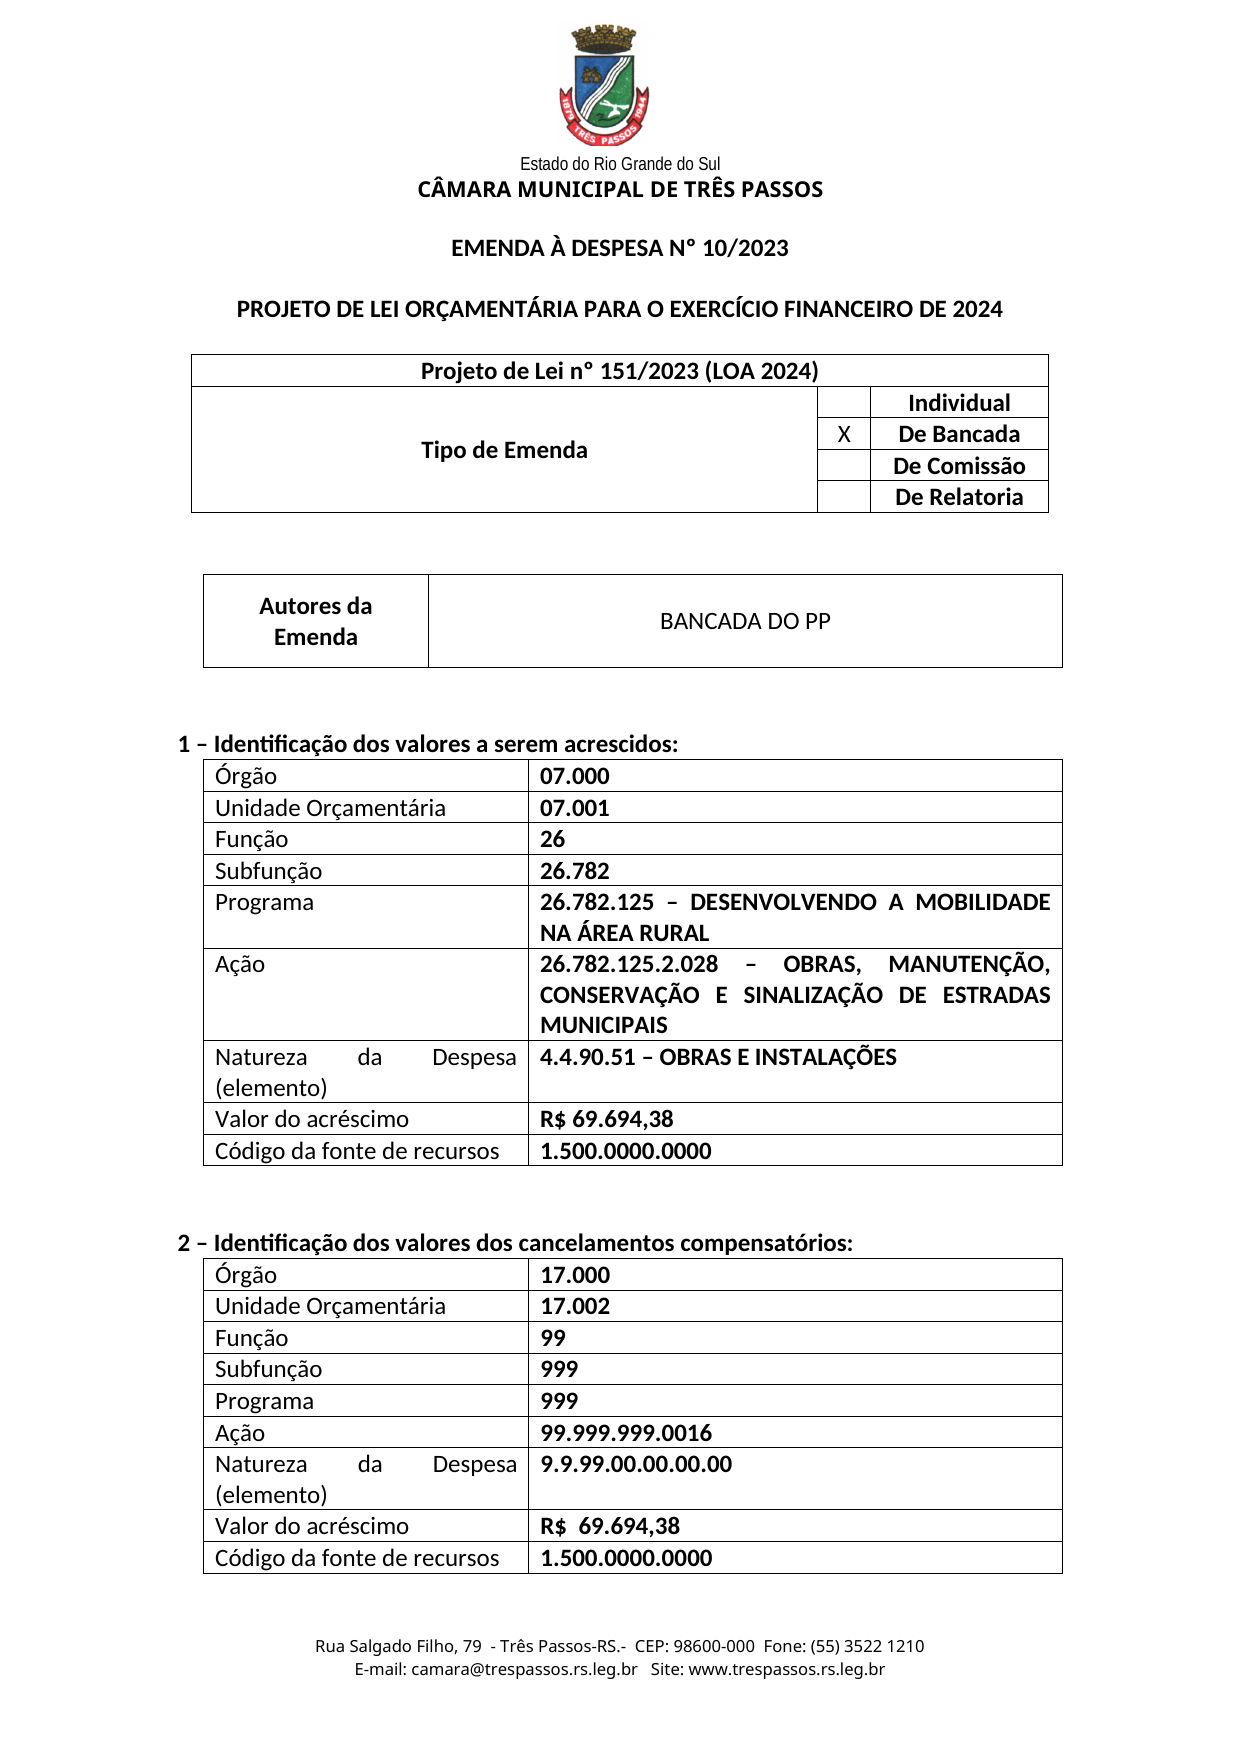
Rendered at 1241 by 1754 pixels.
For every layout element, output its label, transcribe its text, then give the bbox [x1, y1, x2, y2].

table_cell 99 [529, 1322, 1062, 1353]
table_cell Código da fonte de recursos [204, 1135, 528, 1165]
table_cell Subfunção [204, 1354, 528, 1384]
table_header Autores da Emenda [204, 575, 428, 667]
table_cell R$ 69.694,38 [529, 1103, 1062, 1134]
table_cell 999 [529, 1354, 1062, 1384]
picture [554, 20, 655, 146]
table_cell Programa [204, 1385, 528, 1416]
table_header Órgão [204, 760, 528, 791]
table_cell Tipo de Emenda [192, 387, 817, 512]
table_cell 9.9.99.00.00.00.00 [529, 1448, 1062, 1509]
table_cell De Bancada [871, 418, 1048, 449]
table_cell 07.001 [529, 792, 1062, 822]
table_cell [818, 450, 870, 480]
table_cell 26 [529, 823, 1062, 854]
table_cell 4.4.90.51 – OBRAS E INSTALAÇÕES [529, 1041, 1062, 1102]
text EMENDA À DESPESA Nº 10/2023 [177, 232, 1063, 262]
table_header 07.000 [529, 760, 1062, 791]
table_cell Ação [204, 949, 528, 1040]
text 2 – Identificação dos valores dos cancelamentos compensatórios: [177, 1227, 1063, 1258]
table_cell De Comissão [871, 450, 1048, 480]
table_cell De Relatoria [871, 481, 1048, 512]
table_cell Unidade Orçamentária [204, 1291, 528, 1321]
table_cell 999 [529, 1385, 1062, 1416]
table_cell R$ 69.694,38 [529, 1510, 1062, 1541]
table_cell 26.782.125 – DESENVOLVENDO A MOBILIDADE NA ÁREA RURAL [529, 886, 1062, 947]
table_cell [818, 481, 870, 512]
table_cell Função [204, 823, 528, 854]
table_cell 26.782.125.2.028 – OBRAS, MANUTENÇÃO, CONSERVAÇÃO E SINALIZAÇÃO DE ESTRADAS MUNICIPAIS [529, 949, 1062, 1040]
table_cell Código da fonte de recursos [204, 1542, 528, 1572]
table_cell Individual [871, 387, 1048, 417]
table_cell Programa [204, 886, 528, 947]
table_cell [818, 387, 870, 417]
table_cell Natureza da Despesa (elemento) [204, 1041, 528, 1102]
table_header 17.000 [529, 1259, 1062, 1289]
table_cell X [818, 418, 870, 449]
table_cell 1.500.0000.0000 [529, 1135, 1062, 1165]
table_cell 17.002 [529, 1291, 1062, 1321]
table_cell Subfunção [204, 855, 528, 885]
table_cell 1.500.0000.0000 [529, 1542, 1062, 1572]
table_cell 99.999.999.0016 [529, 1417, 1062, 1447]
table_cell Valor do acréscimo [204, 1510, 528, 1541]
text 1 – Identificação dos valores a serem acrescidos: [177, 729, 1063, 759]
table_header Órgão [204, 1259, 528, 1289]
table_cell Natureza da Despesa (elemento) [204, 1448, 528, 1509]
table_header Projeto de Lei nº 151/2023 (LOA 2024) [192, 355, 1048, 386]
table_cell Função [204, 1322, 528, 1353]
table_cell Valor do acréscimo [204, 1103, 528, 1134]
table_cell Unidade Orçamentária [204, 792, 528, 822]
table_cell 26.782 [529, 855, 1062, 885]
table_cell Ação [204, 1417, 528, 1447]
text PROJETO DE LEI ORÇAMENTÁRIA PARA O EXERCÍCIO FINANCEIRO DE 2024 [177, 293, 1063, 323]
table_header BANCADA DO PP [429, 575, 1062, 667]
